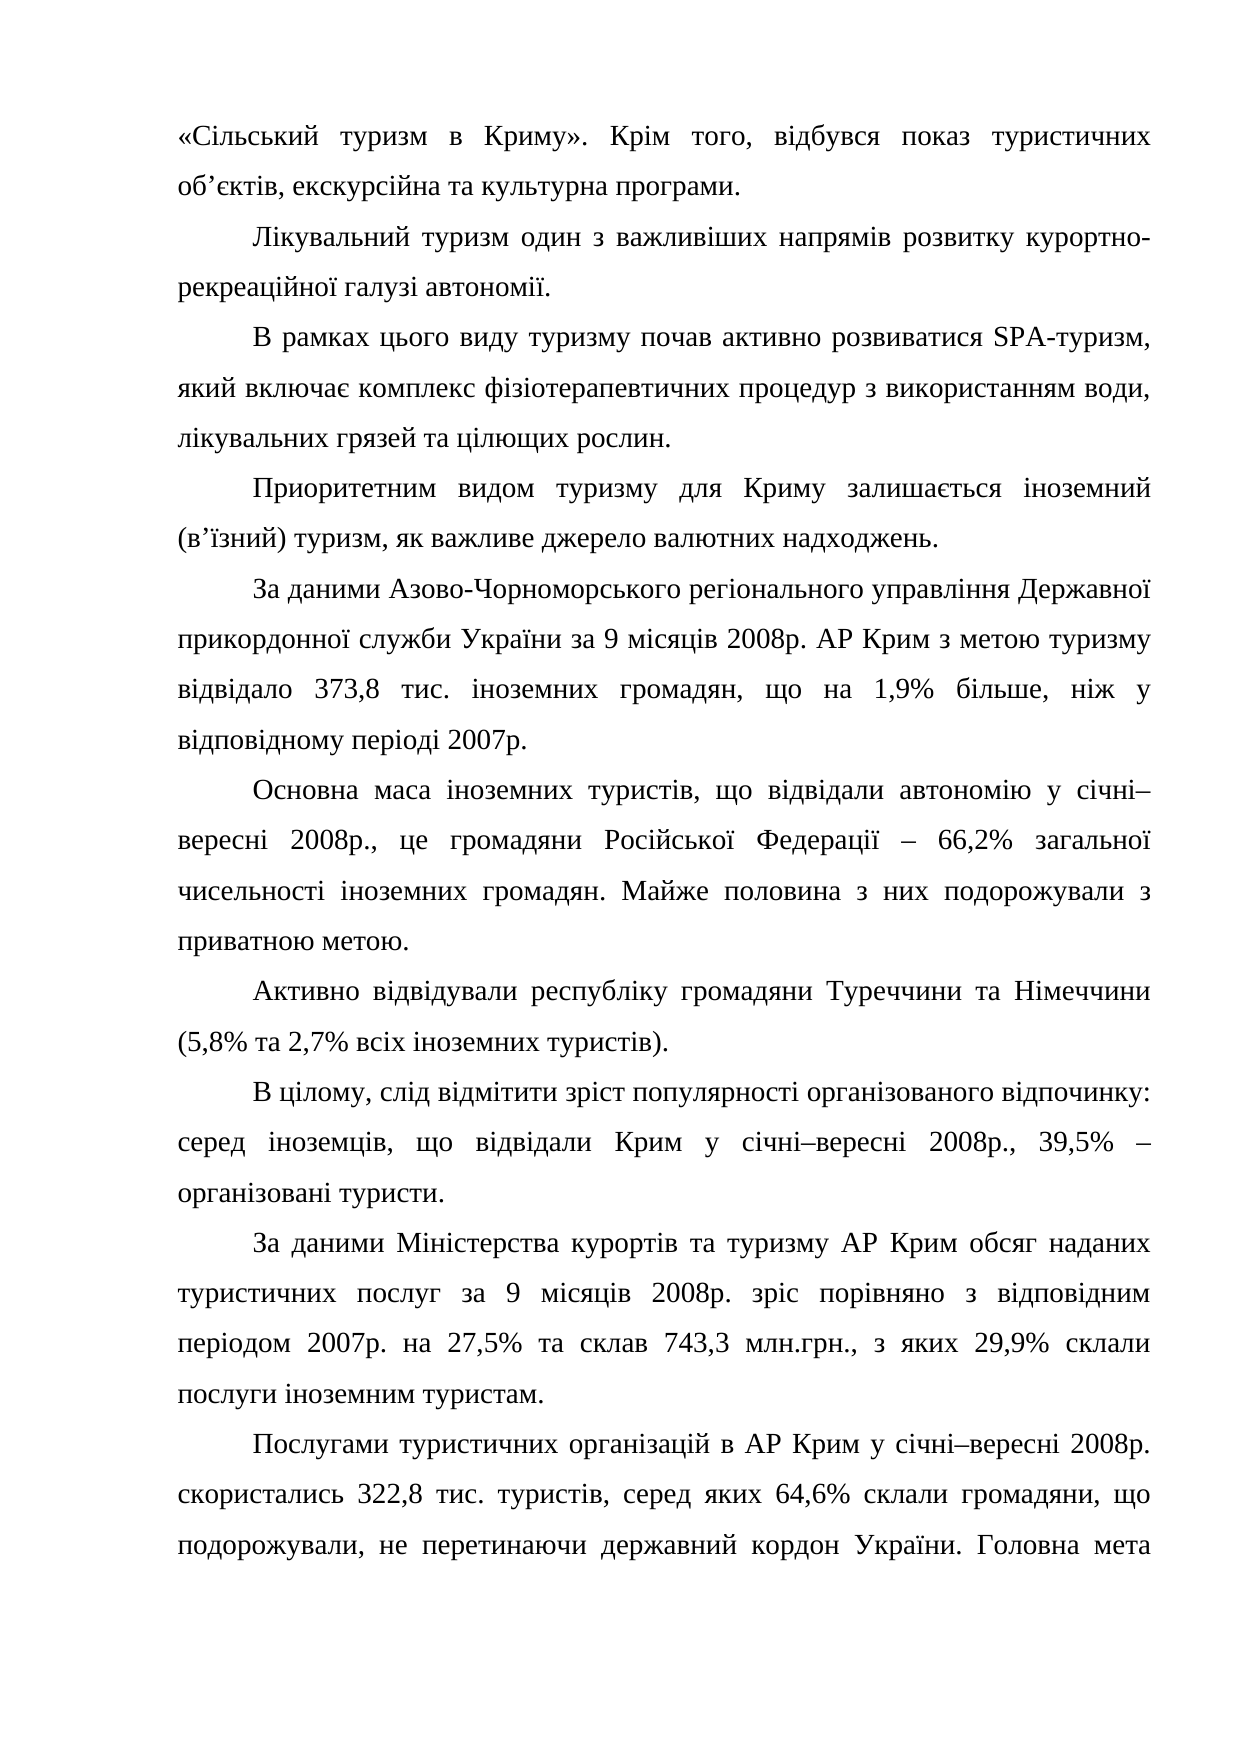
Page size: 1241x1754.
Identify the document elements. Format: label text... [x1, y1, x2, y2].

text Лікувальний туризм один з важливіших напрямів розвитку курортно-рекреаційної галузі автономії. [177, 219, 1152, 303]
text В рамках цього виду туризму почав активно розвиватися SPA-туризм, який включає комплекс фізіотерапевтичних процедур з використанням води, лікувальних грязей та цілющих рослин. [177, 319, 1152, 453]
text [177, 1426, 1152, 1560]
text За даними Міністерства курортів та туризму АР Крим обсяг наданих туристичних послуг за 9 місяців 2008р. зріс порівняно з відповідним періодом 2007р. на 27,5% та склав 743,3 млн.грн., з яких 29,9% склали послуги іноземним туристам. [177, 1225, 1152, 1409]
text Приоритетним видом туризму для Криму залишається іноземний (в’їзний) туризм, як важливе джерело валютних надходжень. [177, 470, 1152, 554]
text За даними Азово-Чорноморського регіонального управління Державної прикордонної служби України за 9 місяців 2008р. АР Крим з метою туризму відвідало 373,8 тис. іноземних громадян, що на 1,9% більше, ніж у відповідному періоді 2007р. [177, 571, 1152, 755]
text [177, 118, 1152, 202]
text Основна маса іноземних туристів, що відвідали автономію у січні–вересні 2008р., це громадяни Російської Федерації – 66,2% загальної чисельності іноземних громадян. Майже половина з них подорожували з приватною метою. [177, 772, 1152, 957]
text В цілому, слід відмітити зріст популярності організованого відпочинку: серед іноземців, що відвідали Крим у січні–вересні 2008р., 39,5% – організовані туристи. [177, 1074, 1152, 1208]
text Активно відвідували республіку громадяни Туреччини та Німеччини (5,8% та 2,7% всіх іноземних туристів). [177, 973, 1152, 1057]
